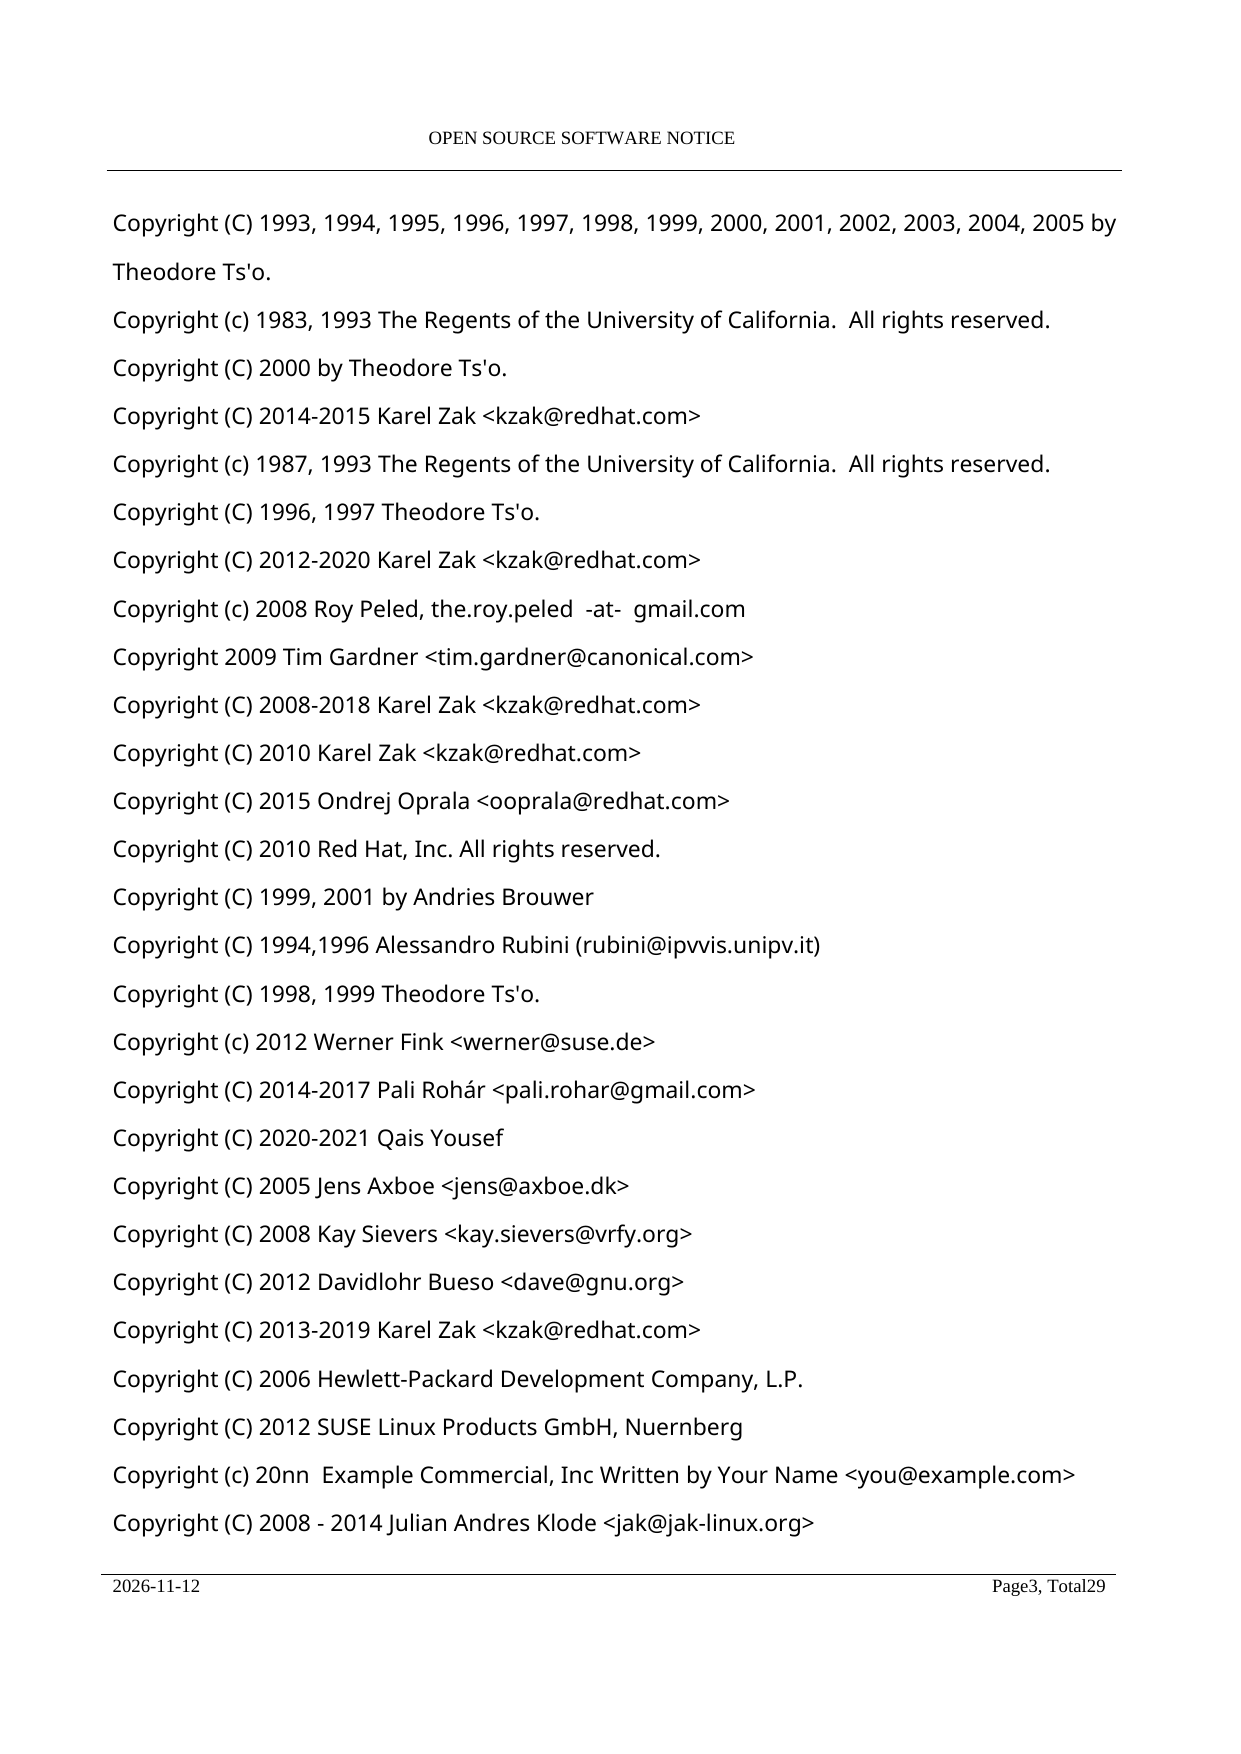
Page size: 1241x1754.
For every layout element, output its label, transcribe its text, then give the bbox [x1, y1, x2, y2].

text Copyright (C) 2015 Ondrej Oprala <ooprala@redhat.com> [112, 784, 1128, 817]
text Copyright (c) 2012 Werner Fink <werner@suse.de> [112, 1025, 1128, 1058]
text Copyright (C) 2012 SUSE Linux Products GmbH, Nuernberg [112, 1410, 1128, 1443]
text Copyright (c) 1983, 1993 The Regents of the University of California. All rights reserved. [112, 303, 1128, 336]
text Copyright (c) 20nn Example Commercial, Inc Written by Your Name <you@example.com> [112, 1458, 1128, 1491]
text Copyright (C) 1993, 1994, 1995, 1996, 1997, 1998, 1999, 2000, 2001, 2002, 2003, 2004, 2005 by Theodore Ts'o. [112, 206, 1128, 288]
text Copyright (C) 1994,1996 Alessandro Rubini (rubini@ipvvis.unipv.it) [112, 929, 1128, 961]
text Copyright (C) 2012-2020 Karel Zak <kzak@redhat.com> [112, 544, 1128, 576]
text Copyright (C) 2008 Kay Sievers <kay.sievers@vrfy.org> [112, 1218, 1128, 1250]
text Copyright (c) 2008 Roy Peled, the.roy.peled -at- gmail.com [112, 592, 1128, 624]
text Copyright (C) 2014-2015 Karel Zak <kzak@redhat.com> [112, 399, 1128, 432]
text Copyright (C) 2014-2017 Pali Rohár <pali.rohar@gmail.com> [112, 1073, 1128, 1106]
text Copyright (C) 2008-2018 Karel Zak <kzak@redhat.com> [112, 688, 1128, 721]
text Copyright 2009 Tim Gardner <tim.gardner@canonical.com> [112, 640, 1128, 673]
text Copyright (C) 2010 Karel Zak <kzak@redhat.com> [112, 736, 1128, 769]
text Copyright (C) 1999, 2001 by Andries Brouwer [112, 881, 1128, 913]
text Copyright (C) 1996, 1997 Theodore Ts'o. [112, 496, 1128, 528]
text Copyright (C) 1998, 1999 Theodore Ts'o. [112, 977, 1128, 1009]
text Copyright (C) 2013-2019 Karel Zak <kzak@redhat.com> [112, 1314, 1128, 1346]
text Copyright (C) 2008 - 2014 Julian Andres Klode <jak@jak-linux.org> [112, 1506, 1128, 1539]
text Copyright (C) 2012 Davidlohr Bueso <dave@gnu.org> [112, 1266, 1128, 1298]
text Copyright (C) 2006 Hewlett-Packard Development Company, L.P. [112, 1362, 1128, 1394]
text Copyright (C) 2020-2021 Qais Yousef [112, 1121, 1128, 1154]
text Copyright (C) 2010 Red Hat, Inc. All rights reserved. [112, 833, 1128, 865]
text Copyright (C) 2005 Jens Axboe <jens@axboe.dk> [112, 1169, 1128, 1202]
text Copyright (C) 2000 by Theodore Ts'o. [112, 351, 1128, 384]
text Copyright (c) 1987, 1993 The Regents of the University of California. All rights reserved. [112, 448, 1128, 480]
